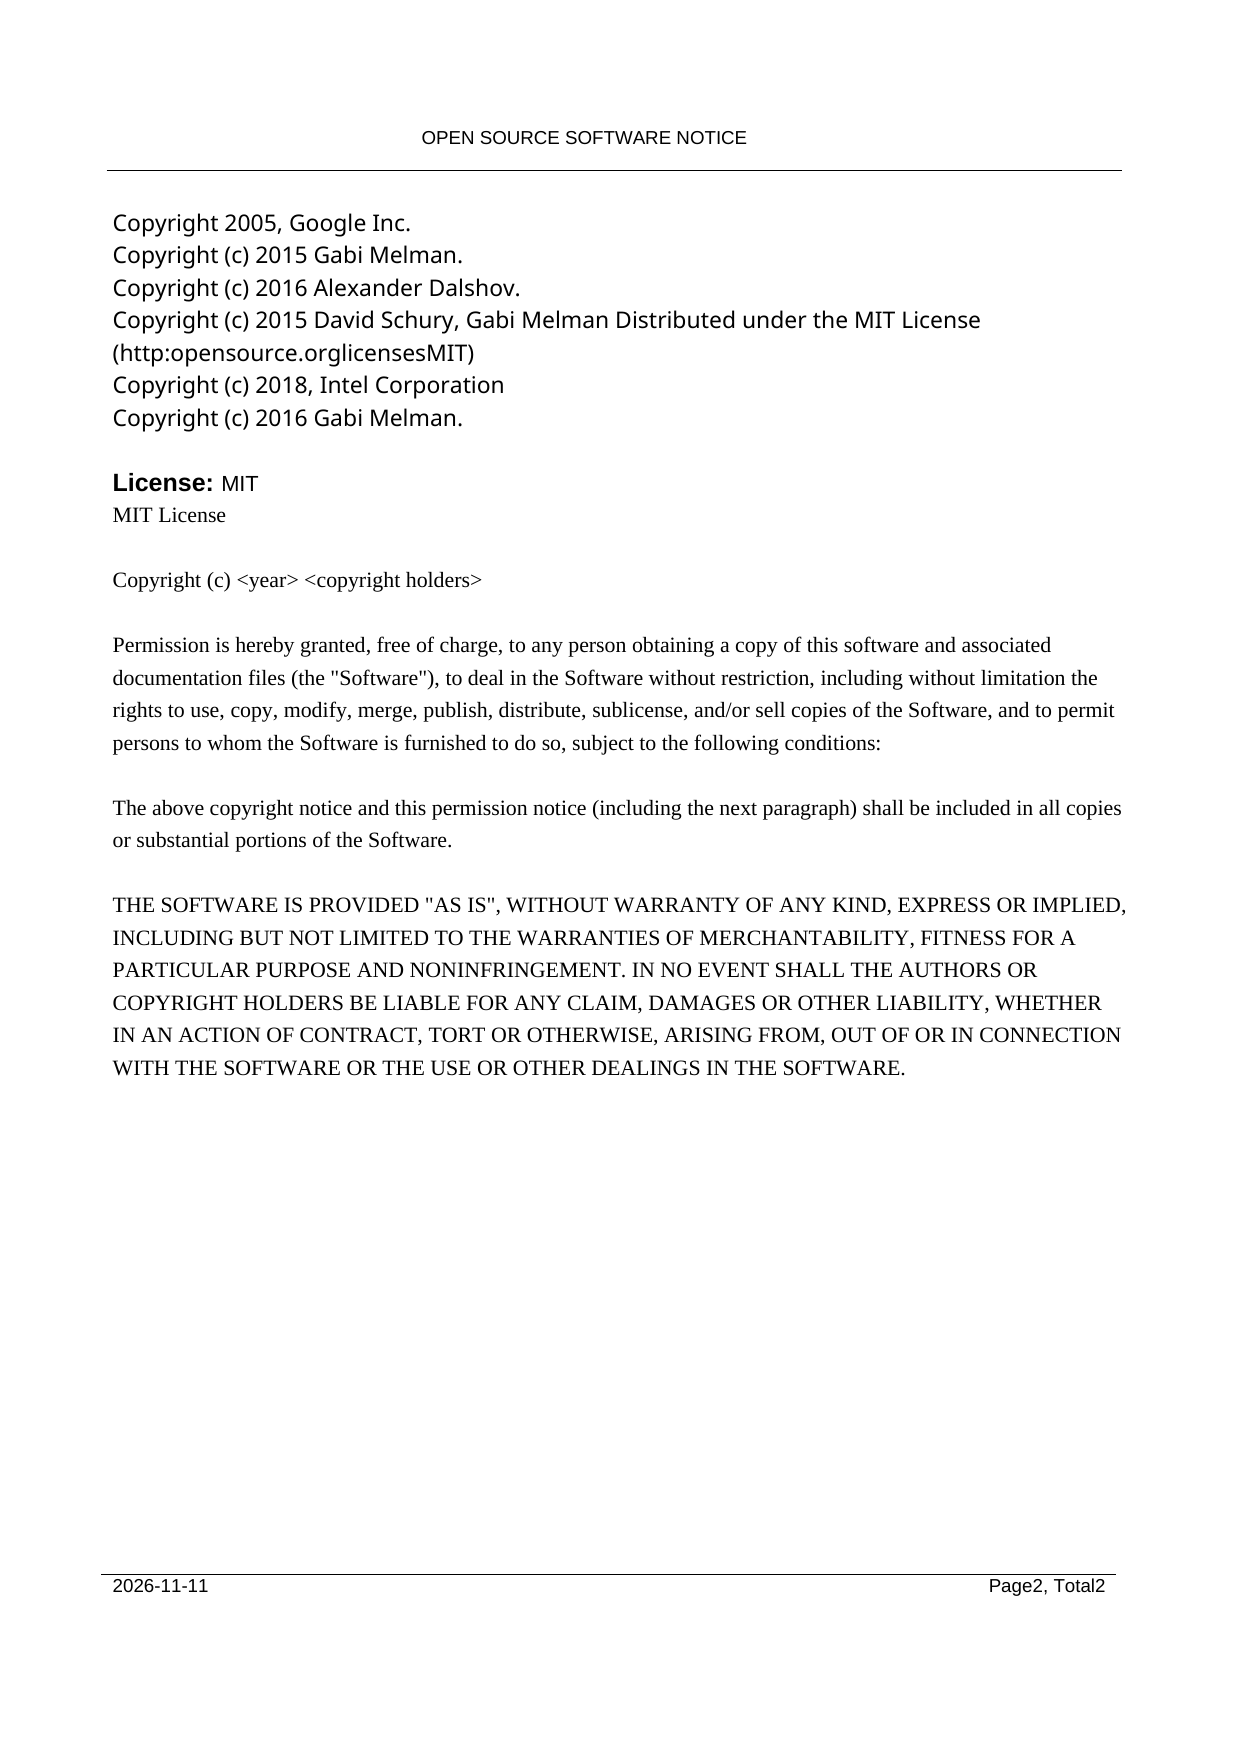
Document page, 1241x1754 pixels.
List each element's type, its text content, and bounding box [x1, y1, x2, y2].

text MIT License Copyright (c) <year> <copyright holders> Permission is hereby granted, free of charge, to any person obtaining a copy of this software and associated documentation files (the "Software"), to deal in the Software without restriction, including without limitation the rights to use, copy, modify, merge, publish, distribute, sublicense, and/or sell copies of the Software, and to permit persons to whom the Software is furnished to do so, subject to the following conditions: The above copyright notice and this permission notice (including the next paragraph) shall be included in all copies or substantial portions of the Software. THE SOFTWARE IS PROVIDED "AS IS", WITHOUT WARRANTY OF ANY KIND, EXPRESS OR IMPLIED, INCLUDING BUT NOT LIMITED TO THE WARRANTIES OF MERCHANTABILITY, FITNESS FOR A PARTICULAR PURPOSE AND NONINFRINGEMENT. IN NO EVENT SHALL THE AUTHORS OR COPYRIGHT HOLDERS BE LIABLE FOR ANY CLAIM, DAMAGES OR OTHER LIABILITY, WHETHER IN AN ACTION OF CONTRACT, TORT OR OTHERWISE, ARISING FROM, OUT OF OR IN CONNECTION WITH THE SOFTWARE OR THE USE OR OTHER DEALINGS IN THE SOFTWARE. [112, 499, 1128, 1084]
text License: MIT [112, 466, 1128, 499]
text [112, 206, 1128, 466]
